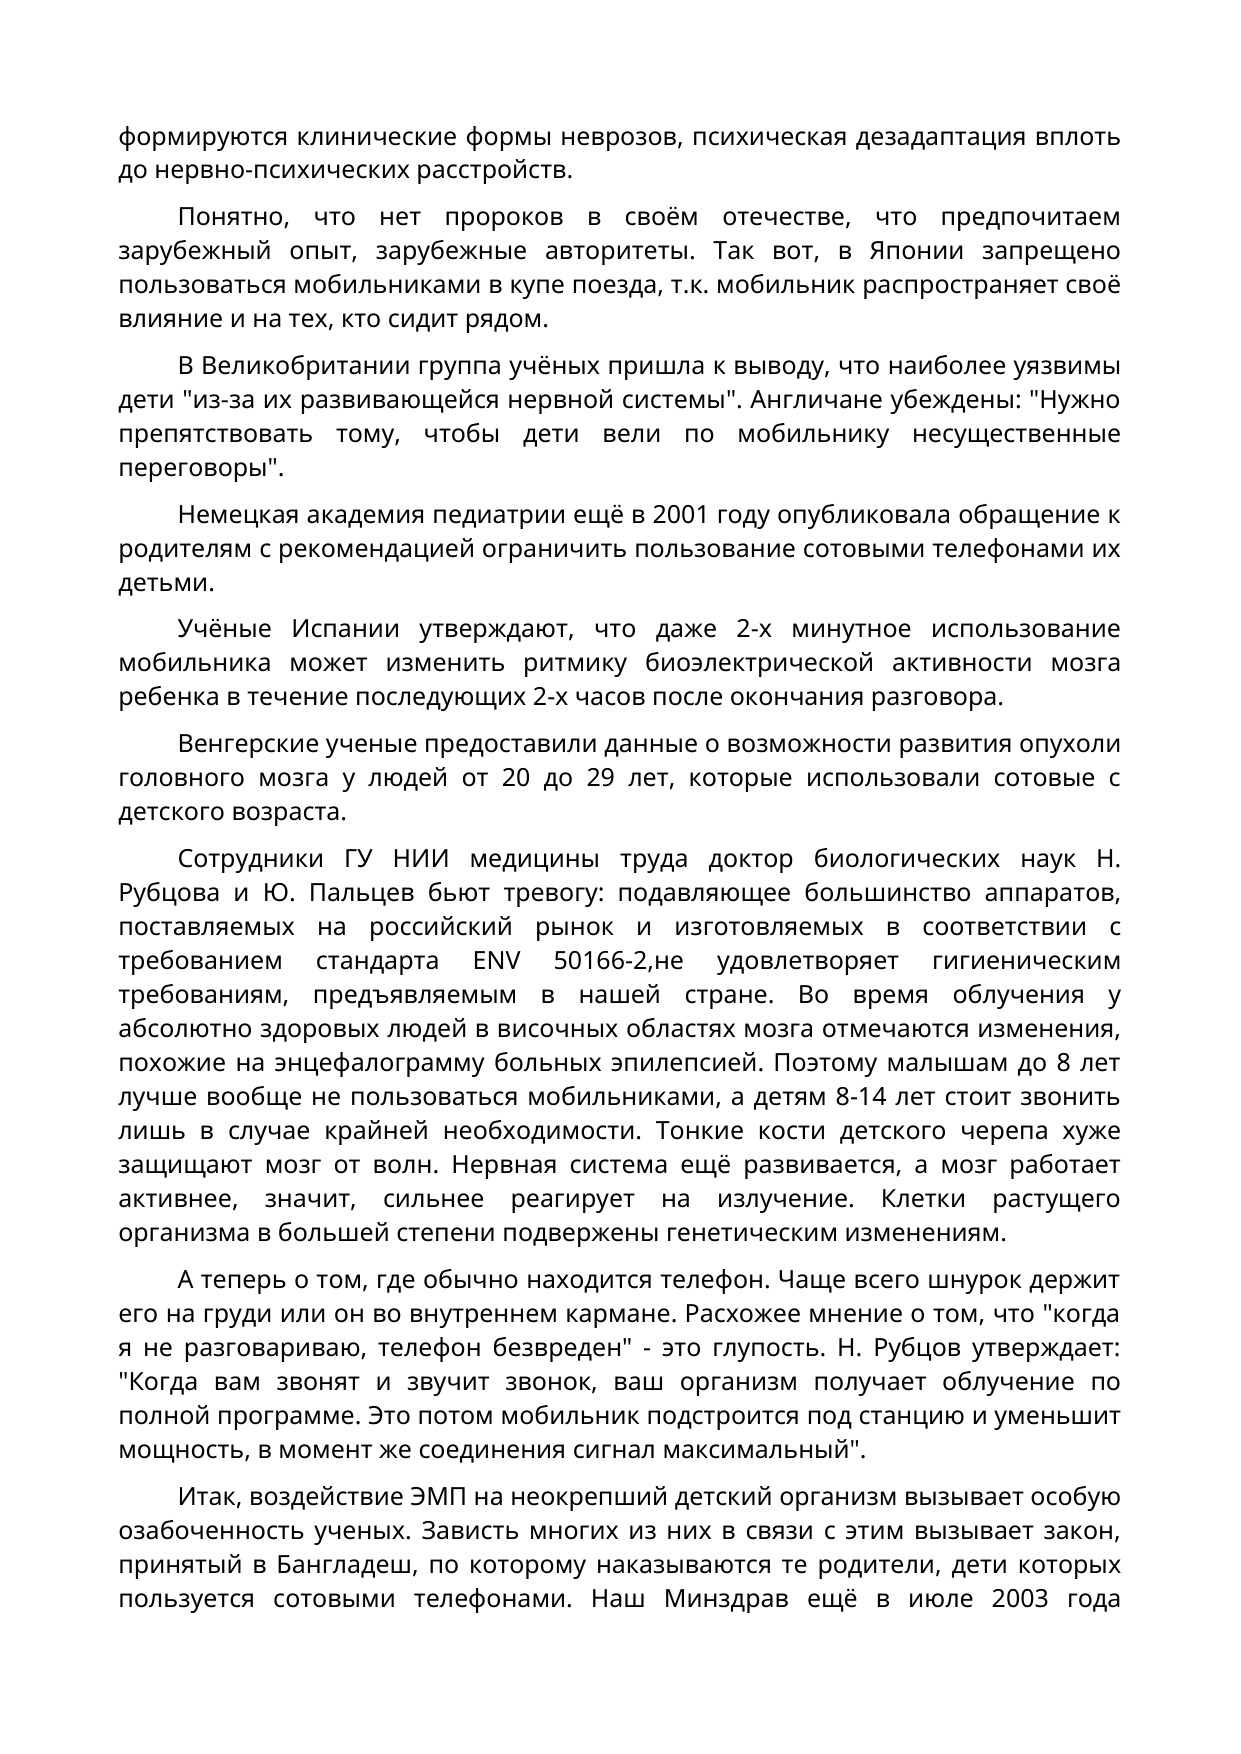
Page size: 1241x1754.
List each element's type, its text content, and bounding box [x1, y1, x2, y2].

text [118, 118, 1122, 186]
text Немецкая академия педиатрии ещё в 2001 году опубликовала обращение к родителям с рекомендацией ограничить пользование сотовыми телефонами их детьми. [118, 496, 1122, 598]
text Сотрудники ГУ НИИ медицины труда доктор биологических наук Н. Рубцова и Ю. Пальцев бьют тревогу: подавляющее большинство аппаратов, поставляемых на российский рынок и изготовляемых в соответствии с требованием стандарта ЕNV 50166-2,не удовлетворяет гигиеническим требованиям, предъявляемым в нашей стране. Во время облучения у абсолютно здоровых людей в височных областях мозга отмечаются изменения, похожие на энцефалограмму больных эпилепсией. Поэтому малышам до 8 лет лучше вообще не пользоваться мобильниками, а детям 8-14 лет стоит звонить лишь в случае крайней необходимости. Тонкие кости детского черепа хуже защищают мозг от волн. Нервная система ещё развивается, а мозг работает активнее, значит, сильнее реагирует на излучение. Клетки растущего организма в большей степени подвержены генетическим изменениям. [118, 840, 1122, 1249]
text В Великобритании группа учёных пришла к выводу, что наиболее уязвимы дети "из-за их развивающейся нервной системы". Англичане убеждены: "Нужно препятствовать тому, чтобы дети вели по мобильнику несущественные переговоры". [118, 347, 1122, 484]
text Понятно, что нет пророков в своём отечестве, что предпочитаем зарубежный опыт, зарубежные авторитеты. Так вот, в Японии запрещено пользоваться мобильниками в купе поезда, т.к. мобильник распространяет своё влияние и на тех, кто сидит рядом. [118, 199, 1122, 335]
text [118, 1478, 1122, 1615]
text Венгерские ученые предоставили данные о возможности развития опухоли головного мозга у людей от 20 до 29 лет, которые использовали сотовые с детского возраста. [118, 726, 1122, 828]
text Учёные Испании утверждают, что даже 2-х минутное использование мобильника может изменить ритмику биоэлектрической активности мозга ребенка в течение последующих 2-х часов после окончания разговора. [118, 611, 1122, 713]
text А теперь о том, где обычно находится телефон. Чаще всего шнурок держит его на груди или он во внутреннем кармане. Расхожее мнение о том, что "когда я не разговариваю, телефон безвреден" - это глупость. Н. Рубцов утверждает: "Когда вам звонят и звучит звонок, ваш организм получает облучение по полной программе. Это потом мобильник подстроится под станцию и уменьшит мощность, в момент же соединения сигнал максимальный". [118, 1262, 1122, 1466]
